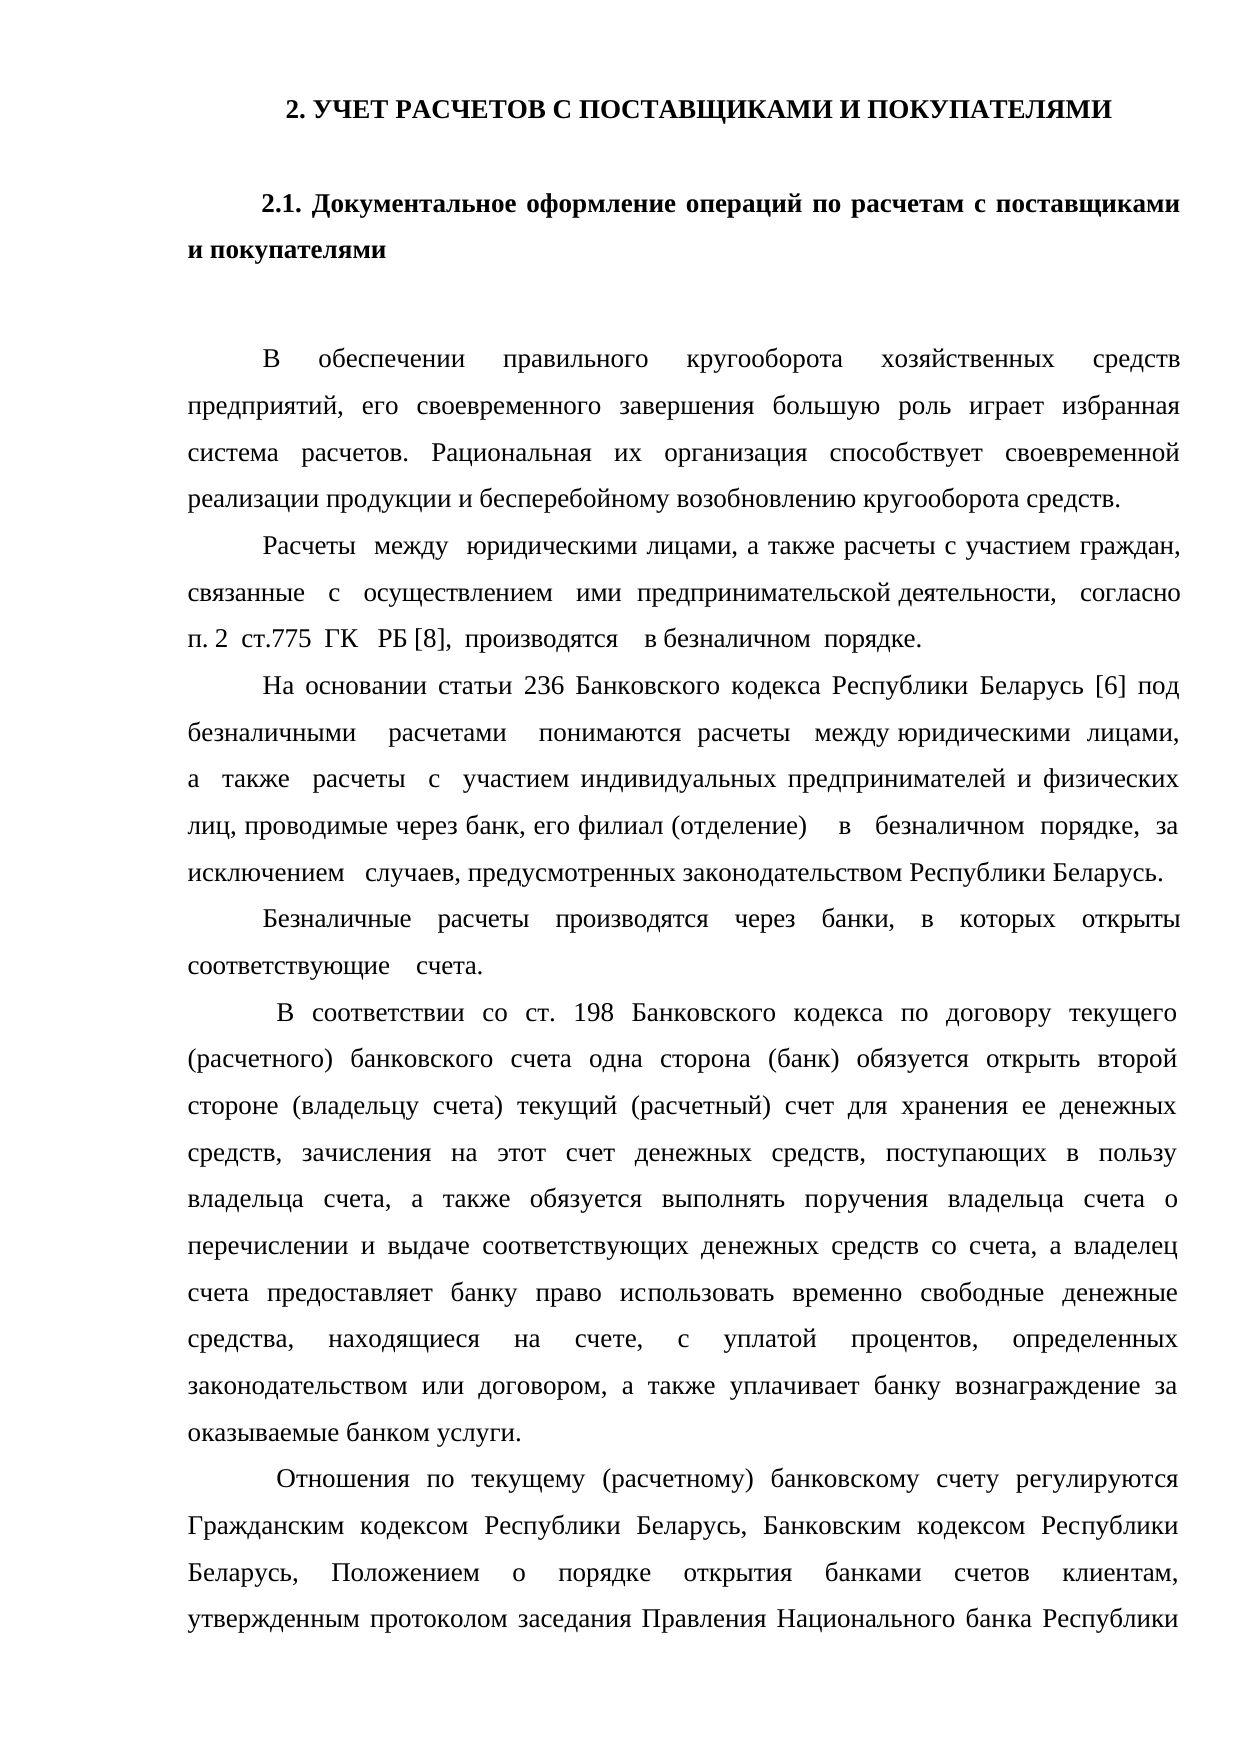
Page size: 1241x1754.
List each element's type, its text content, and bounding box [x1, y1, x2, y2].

text Расчеты между юридическими лицами, а также расчеты с участием граждан, связанные с осуществлением ими предпринимательской деятельности, согласно п. 2 ст.775 ГК РБ [8], производятся в безналичном порядке. [187, 529, 1181, 654]
text В обеспечении правильного кругооборота хозяйственных средств предприятий, его своевременного завершения большую роль играет избранная система расчетов. Рациональная их организация способствует своевременной реализации продукции и бесперебойному возобновлению кругооборота средств. [187, 343, 1181, 514]
text На основании статьи 236 Банковского кодекса Республики Беларусь [6] под безналичными расчетами понимаются расчеты между юридическими лицами, а также расчеты с участием индивидуальных предпринимателей и физических лиц, проводимые через банк, его филиал (отделение) в безналичном порядке, за исключением случаев, предусмотренных законодательством Республики Беларусь. [187, 669, 1181, 887]
text 2. УЧЕТ РАСЧЕТОВ С ПОСТАВЩИКАМИ И ПОКУПАТЕЛЯМИ [187, 94, 1181, 125]
text Безналичные расчеты производятся через банки, в которых открыты соответствующие счета. [187, 903, 1181, 980]
text В соответствии со ст. 198 Банковского кодекса по договору текущего (расчетного) банковского счета одна сторона (банк) обязуется открыть второй стороне (владельцу счета) текущий (расчетный) счет для хранения ее денежных средств, зачисления на этот счет денежных средств, поступающих в пользу владельца счета, а также обязуется выполнять поручения владельца счета о перечислении и выдаче соответствующих денежных средств со счета, а владелец счета предоставляет банку право использовать временно свободные денежные средства, находящиеся на счете, с уплатой процентов, определенных законодательством или договором, а также уплачивает банку вознаграждение за оказываемые банком услуги. [187, 996, 1178, 1447]
text 2.1. Документальное оформление операций по расчетам с поставщиками и покупателями [187, 187, 1181, 265]
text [187, 1463, 1178, 1634]
